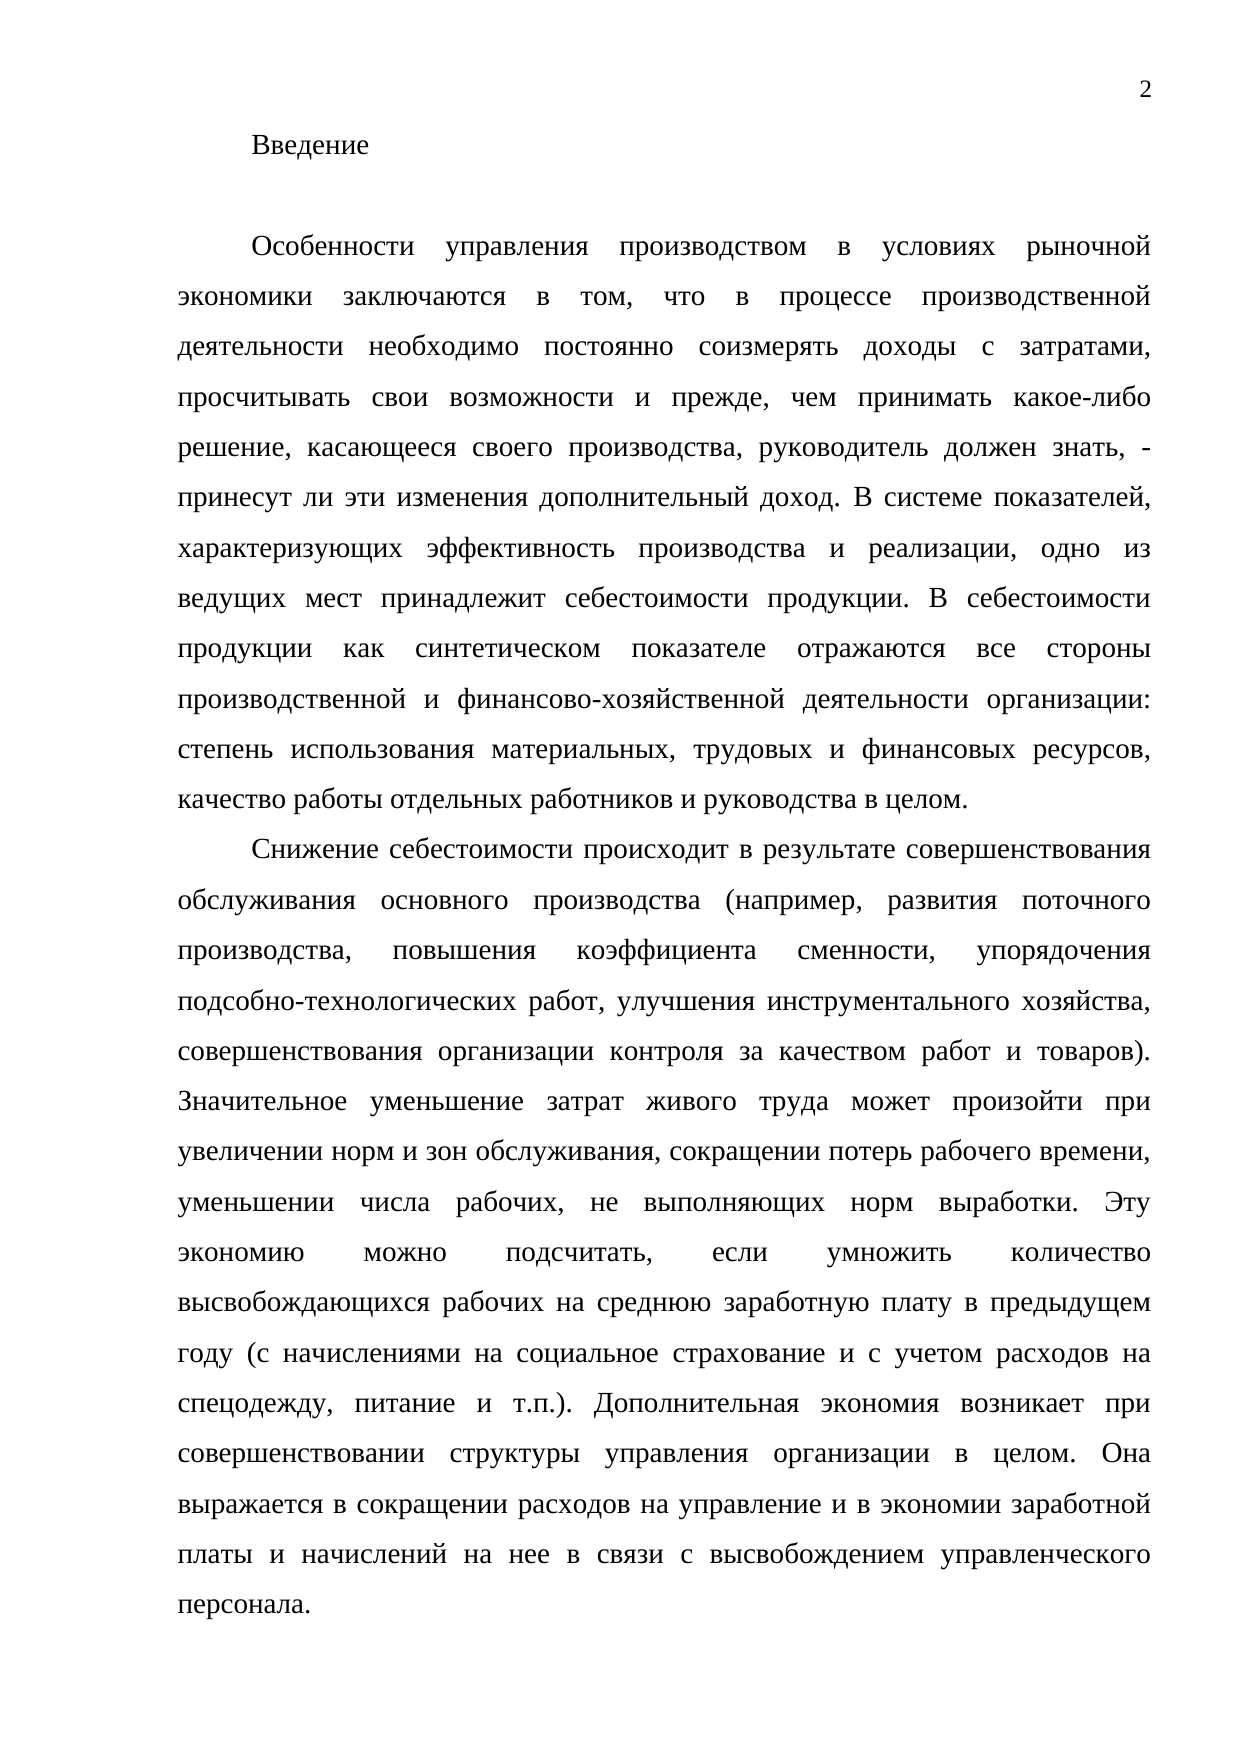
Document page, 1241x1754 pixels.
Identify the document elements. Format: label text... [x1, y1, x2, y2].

text Введение [177, 127, 1152, 161]
text Снижение себестоимости происходит в результате совершенствования обслуживания основного производства (например, развития поточного производства, повышения коэффициента сменности, упорядочения подсобно-технологических работ, улучшения инструментального хозяйства, совершенствования организации контроля за качеством работ и товаров). Значительное уменьшение затрат живого труда может произойти при увеличении норм и зон обслуживания, сокращении потерь рабочего времени, уменьшении числа рабочих, не выполняющих норм выработки. Эту экономию можно подсчитать, если умножить количество высвобождающихся рабочих на среднюю заработную плату в предыдущем году (с начислениями на социальное страхование и с учетом расходов на спецодежду, питание и т.п.). Дополнительная экономия возникает при совершенствовании структуры управления организации в целом. Она выражается в сокращении расходов на управление и в экономии заработной платы и начислений на нее в связи с высвобождением управленческого персонала. [177, 832, 1152, 1620]
text Особенности управления производством в условиях рыночной экономики заключаются в том, что в процессе производственной деятельности необходимо постоянно соизмерять доходы с затратами, просчитывать свои возможности и прежде, чем принимать какое-либо решение, касающееся своего производства, руководитель должен знать, - принесут ли эти изменения дополнительный доход. В системе показателей, характеризующих эффективность производства и реализации, одно из ведущих мест принадлежит себестоимости продукции. В себестоимости продукции как синтетическом показателе отражаются все стороны производственной и финансово-хозяйственной деятельности организации: степень использования материальных, трудовых и финансовых ресурсов, качество работы отдельных работников и руководства в целом. [177, 228, 1152, 815]
